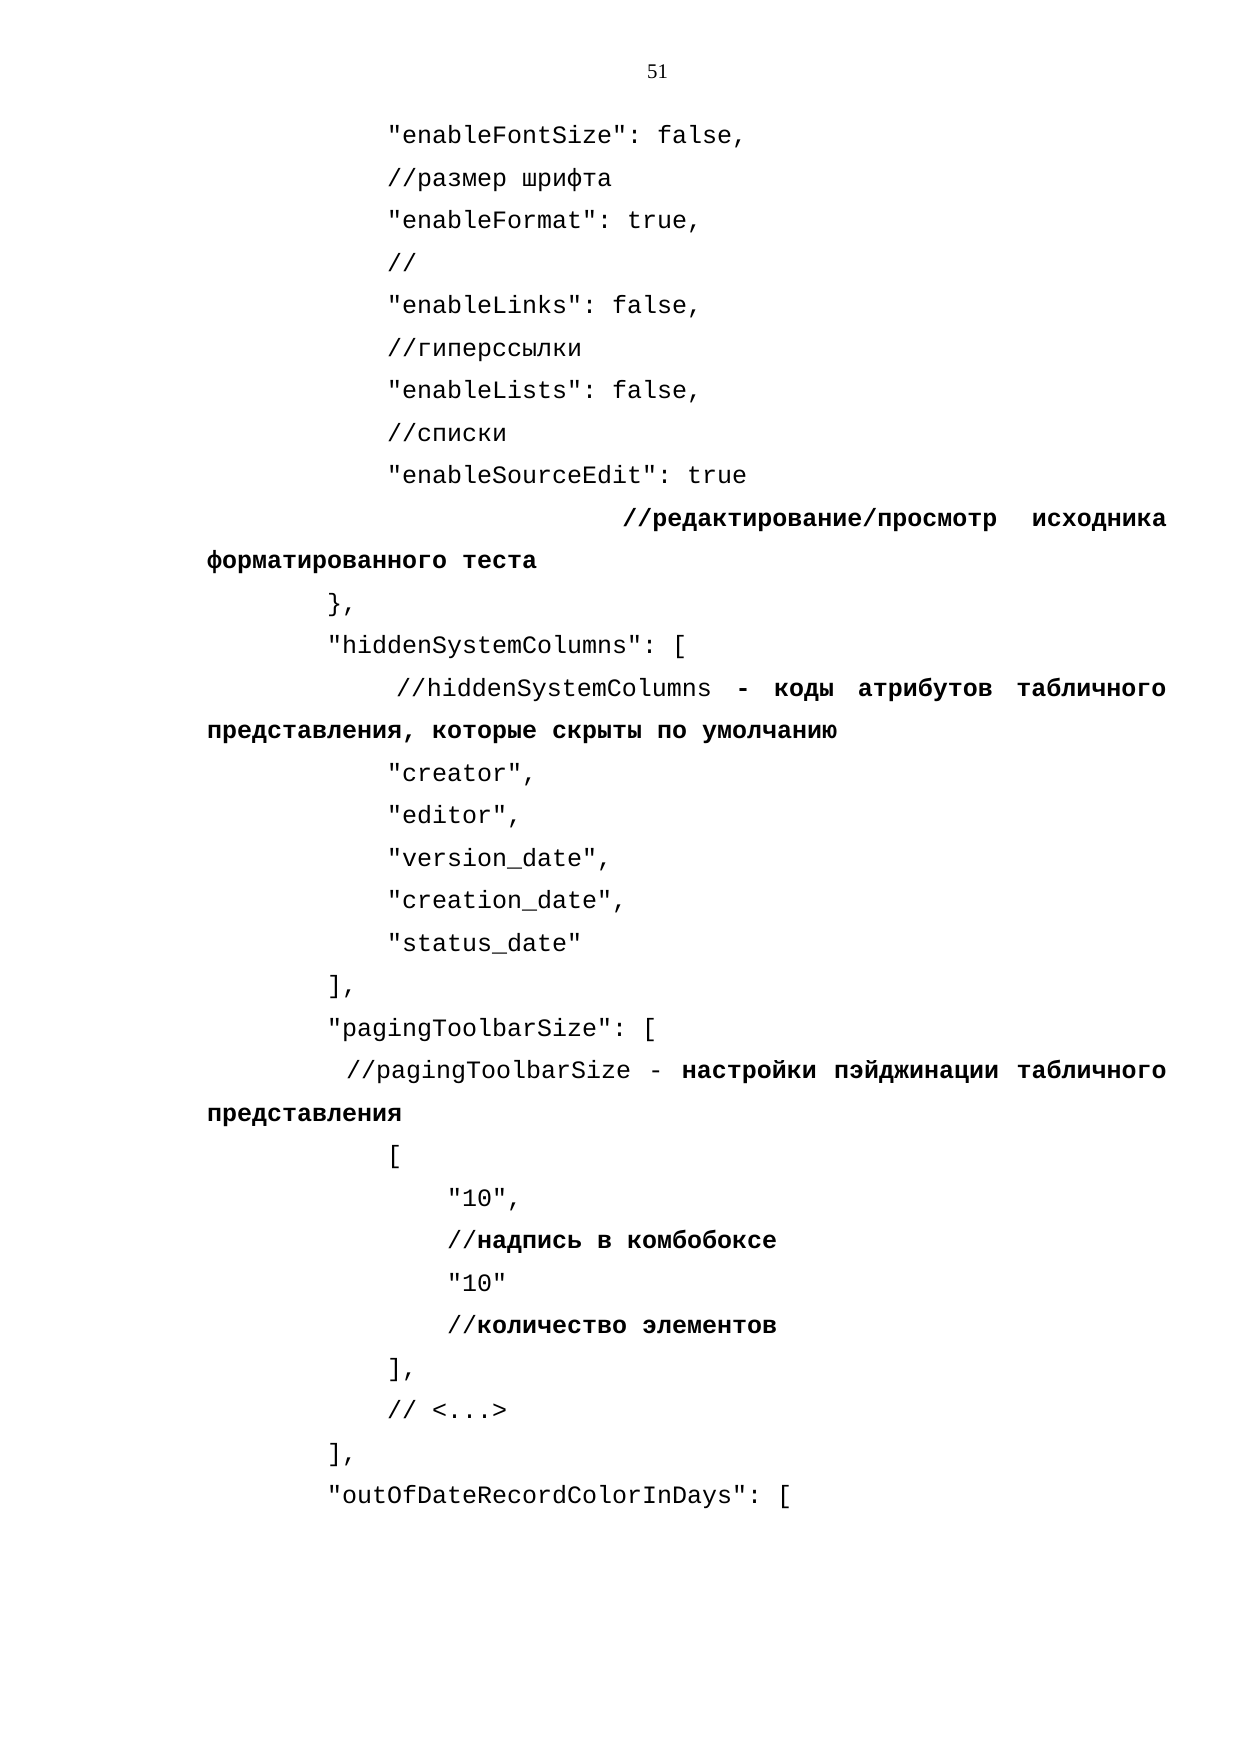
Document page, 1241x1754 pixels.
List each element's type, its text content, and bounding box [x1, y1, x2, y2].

text ], [207, 973, 1167, 1001]
text //pagingToolbarSize - настройки пэйджинации табличного представления [207, 1058, 1167, 1129]
text //редактирование/просмотр исходника форматированного теста [207, 506, 1167, 576]
text "enableFontSize": false, [207, 123, 1167, 151]
text ], [207, 1356, 1167, 1384]
text //размер шрифта [207, 166, 1167, 194]
text "10" [207, 1271, 1167, 1299]
text // [207, 251, 1167, 279]
text //списки [207, 421, 1167, 449]
text "pagingToolbarSize": [ [207, 1016, 1167, 1044]
text //надпись в комбобоксе [207, 1228, 1167, 1256]
text "enableFormat": true, [207, 208, 1167, 236]
text //гиперссылки [207, 336, 1167, 364]
text "enableSourceEdit": true [207, 463, 1167, 491]
text "10", [207, 1186, 1167, 1214]
text "enableLinks": false, [207, 293, 1167, 321]
text "creator", [207, 761, 1167, 789]
text "outOfDateRecordColorInDays": [ [207, 1483, 1167, 1511]
text "hiddenSystemColumns": [ [207, 633, 1167, 661]
text "editor", [207, 803, 1167, 831]
text }, [207, 591, 1167, 619]
text [ [207, 1143, 1167, 1171]
text ], [207, 1441, 1167, 1469]
text "enableLists": false, [207, 378, 1167, 406]
text //hiddenSystemColumns - коды атрибутов табличного представления, которые скрыты по умолчанию [207, 676, 1167, 746]
text "version_date", [207, 846, 1167, 874]
text //количество элементов [207, 1313, 1167, 1341]
text "status_date" [207, 931, 1167, 959]
text "creation_date", [207, 888, 1167, 916]
text // <...> [207, 1398, 1167, 1426]
